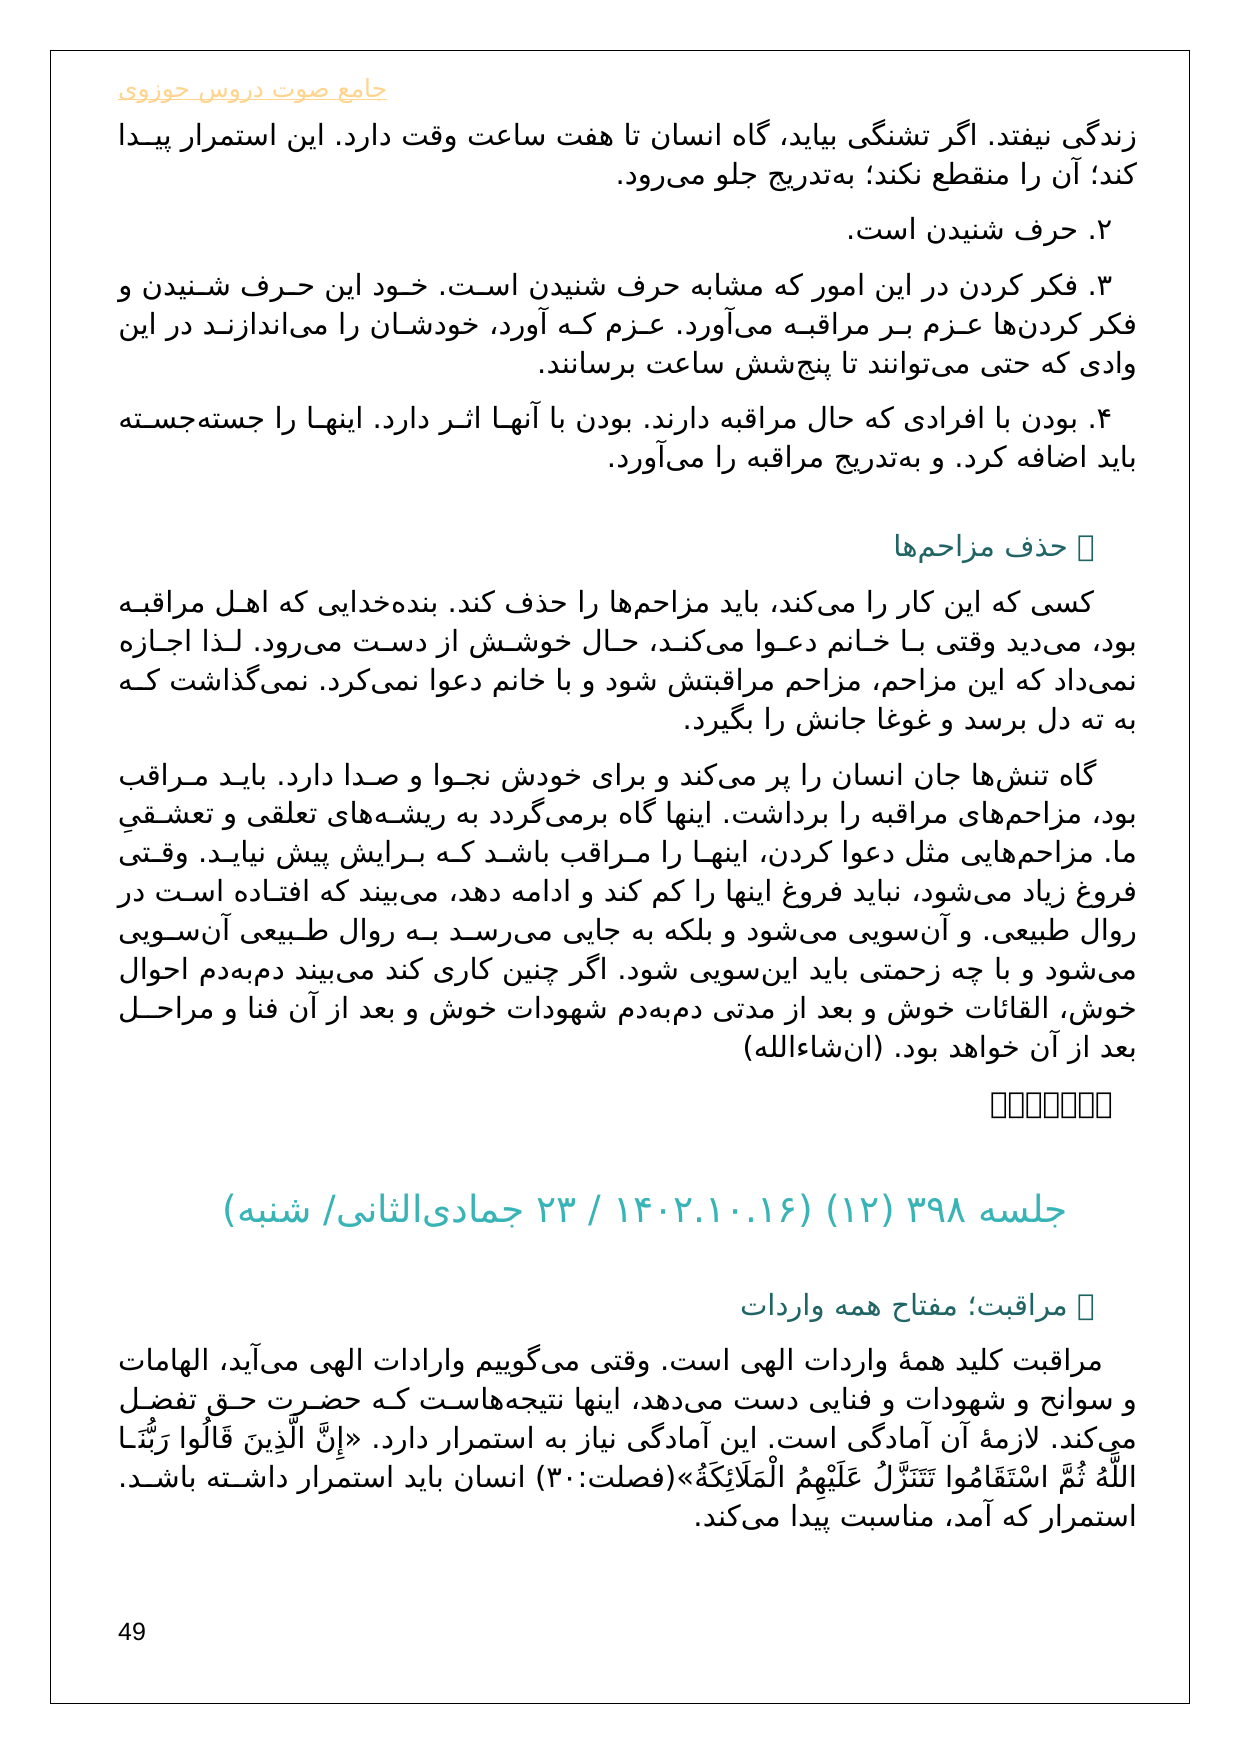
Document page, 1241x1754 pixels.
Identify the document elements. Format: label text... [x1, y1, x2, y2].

text گاه تنش‌ها جان انسان را پر می‌کند و برای خودش نجوا و صدا دارد. باید مراقب بود، مزاحم‌های مراقبه را برداشت. اینها گاه برمی‌گردد به ریشه‌های تعلقی و تعشقیِ ما. مزاحم‌هایی مثل دعوا کردن، اینها را مراقب باشد که برایش پیش نیاید. وقتی فروغ زیاد می‌شود، نباید فروغ اینها را کم کند و ادامه دهد، می‌بیند که افتاده است در روال طبیعی. و آن‌سویی می‌شود و بلکه به جایی می‌رسد به روال طبیعی آن‌سویی می‌شود و با چه زحمتی باید این‌سویی شود. اگر چنین کاری کند می‌بیند دم‌به‌دم احوال خوش، القائات خوش و بعد از مدتی دم‌به‌دم شهودات خوش و بعد از آن فنا و مراحل بعد از آن خواهد بود. (ان‌شاءالله) [118, 758, 1137, 1064]
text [118, 118, 1137, 191]
text ۴. بودن با افرادی که حال مراقبه دارند. بودن با آنها اثر دارد. اینها را جسته‌جسته باید اضافه کرد. و به‌تدریج مراقبه را می‌آورد. [118, 402, 1137, 475]
text 🔵 مراقبت؛ مفتاح همه واردات [118, 1288, 1119, 1322]
text ۲. حرف شنیدن است. [118, 213, 1137, 247]
text مراقبت کلید همۀ واردات الهی است. وقتی می‌گوییم وارادات الهی می‌آید، الهامات و سوانح و شهودات و فنایی دست می‌دهد، اینها نتیجه‌هاست که حضرت حق تفضل می‌کند. لازمۀ آن آمادگی است. این آمادگی نیاز به استمرار دارد. «إِنَّ الَّذِينَ قَالُوا رَبُّنَا اللَّهُ ثُمَّ اسْتَقَامُوا تَتَنَزَّلُ عَلَيْهِمُ الْمَلَائِكَةُ»(فصلت:۳۰) انسان باید استمرار داشته باشد. استمرار که آمد، مناسبت پیدا می‌کند. [118, 1343, 1137, 1533]
text ۳. فکر کردن در این امور که مشابه حرف شنیدن است. خود این حرف شنیدن و فکر کردن‌ها عزم بر مراقبه می‌آورد. عزم که آورد، خودشان را می‌اندازند در این وادی که حتی می‌توانند تا پنج‌شش ساعت برسانند. [118, 268, 1137, 380]
text کسی که این کار را می‌کند، باید مزاحم‌ها را حذف کند. بنده‌خدایی که اهل مراقبه بود، می‌دید وقتی با خانم دعوا می‌کند، حال خوشش از دست می‌رود. لذا اجازه نمی‌داد که این مزاحم، مزاحم مراقبتش شود و با خانم دعوا نمی‌کرد. نمی‌گذاشت که به ته دل برسد و غوغا جانش را بگیرد. [118, 585, 1137, 736]
text 🍃🌸🍃🍃🌸🍃🌸 [118, 1086, 1137, 1120]
text 🔵 حذف مزاحم‌ها [118, 530, 1119, 564]
subtitle جلسه ۳۹۸ (۱۲) (۱۴۰۲.۱۰.۱۶ / ۲۳ جمادی‌الثانی/ شنبه) [118, 1188, 1068, 1231]
